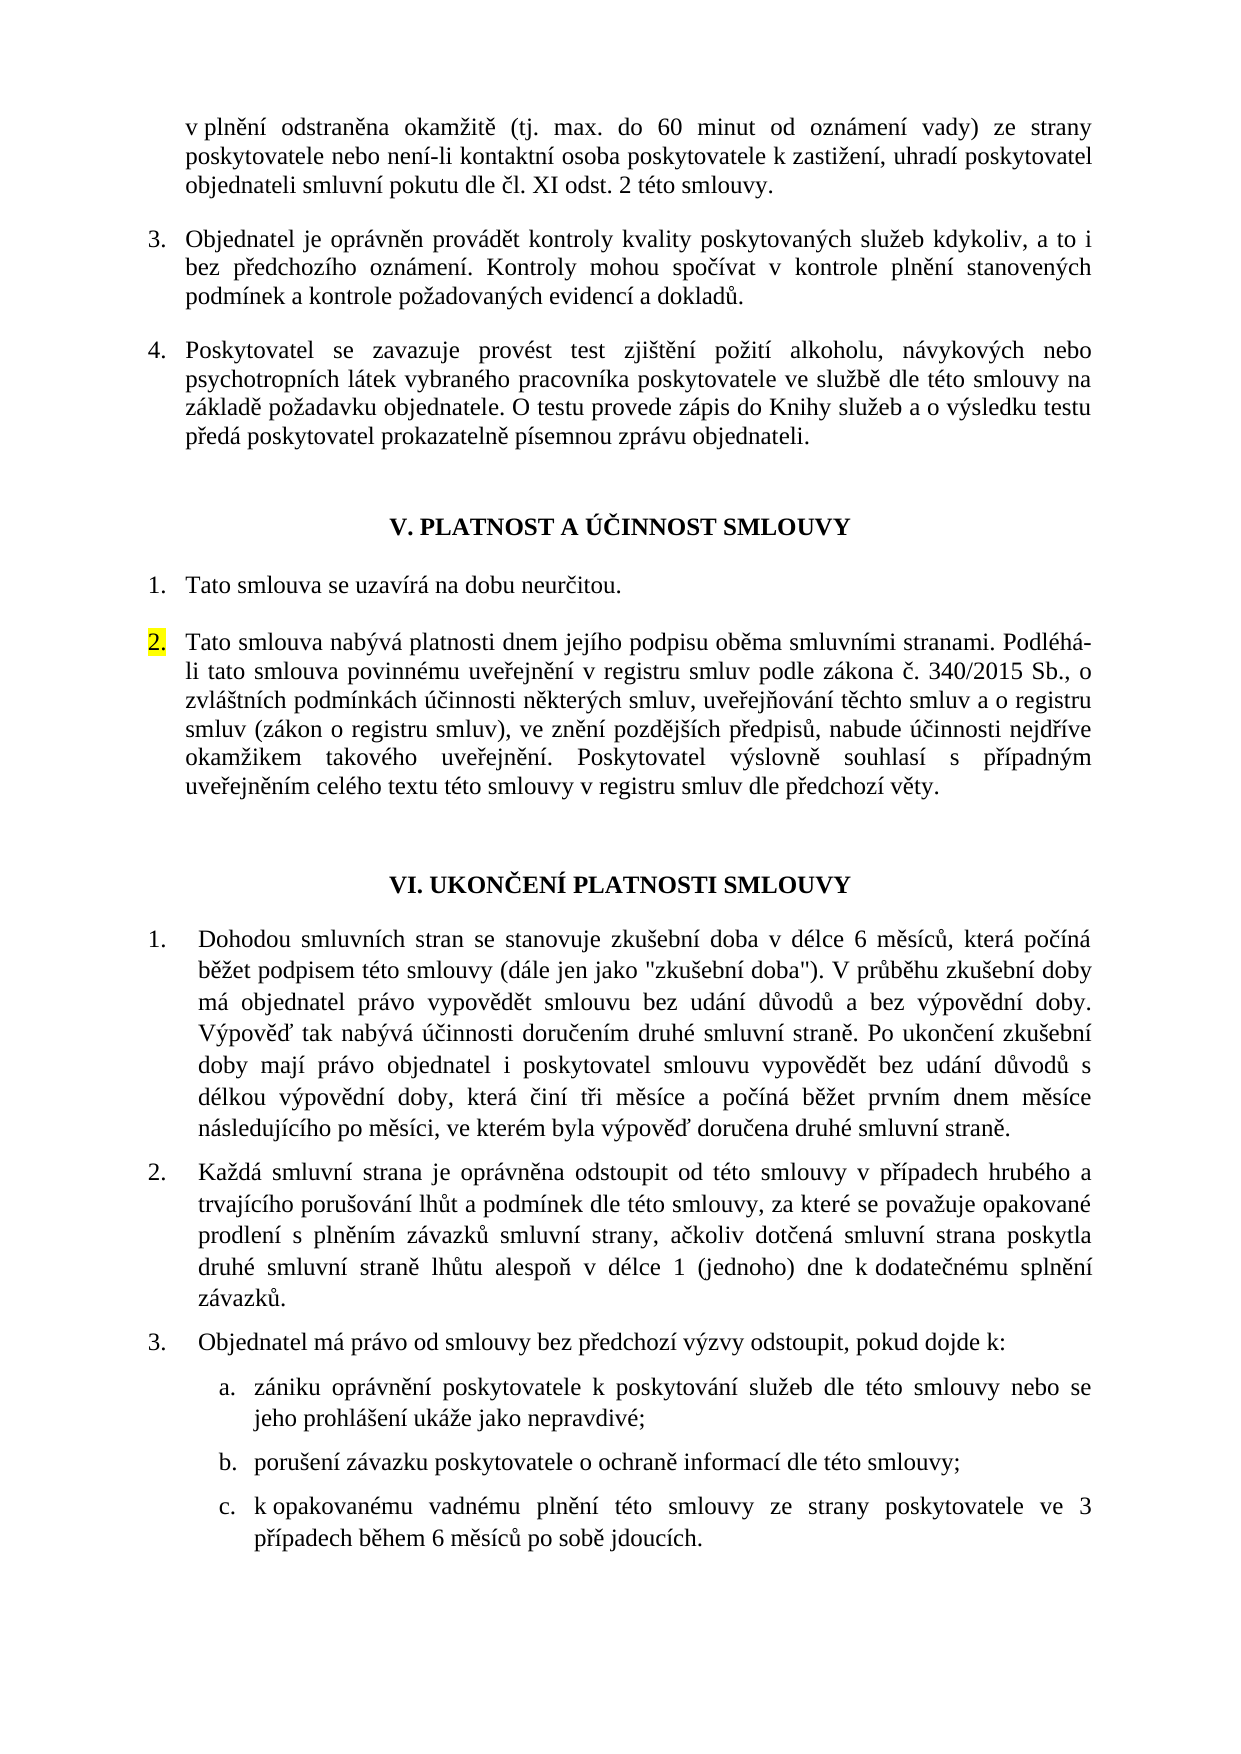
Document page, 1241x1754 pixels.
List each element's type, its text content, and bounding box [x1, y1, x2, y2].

list Objednatel je oprávněn provádět kontroly kvality poskytovaných služeb kdykoliv, a to i bez předchozího oznámení. Kontroly mohou spočívat v kontrole plnění stanovených podmínek a kontrole požadovaných evidencí a dokladů. [148, 224, 1093, 310]
list porušení závazku poskytovatele o ochraně informací dle této smlouvy; [218, 1447, 1093, 1476]
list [148, 112, 1093, 199]
list zániku oprávnění poskytovatele k poskytování služeb dle této smlouvy nebo se jeho prohlášení ukáže jako nepravdivé; [218, 1372, 1093, 1432]
text Objednatel má právo od smlouvy bez předchozí výzvy odstoupit, pokud dojde k: [148, 1327, 1093, 1356]
text Dohodou smluvních stran se stanovuje zkušební doba v délce 6 měsíců, která počíná běžet podpisem této smlouvy (dále jen jako "zkušební doba"). V průběhu zkušební doby má objednatel právo vypovědět smlouvu bez udání důvodů a bez výpovědní doby. Výpověď tak nabývá účinnosti doručením druhé smluvní straně. Po ukončení zkušební doby mají právo objednatel i poskytovatel smlouvu vypovědět bez udání důvodů s délkou výpovědní doby, která činí tři měsíce a počíná běžet prvním dnem měsíce následujícího po měsíci, ve kterém byla výpověď doručena druhé smluvní straně. [148, 924, 1093, 1142]
list k opakovanému vadnému plnění této smlouvy ze strany poskytovatele ve 3 případech během 6 měsíců po sobě jdoucích. [218, 1491, 1093, 1552]
list Poskytovatel se zavazuje provést test zjištění požití alkoholu, návykových nebo psychotropních látek vybraného pracovníka poskytovatele ve službě dle této smlouvy na základě požadavku objednatele. O testu provede zápis do Knihy služeb a o výsledku testu předá poskytovatel prokazatelně písemnou zprávu objednateli. [148, 335, 1093, 450]
text Každá smluvní strana je oprávněna odstoupit od této smlouvy v případech hrubého a trvajícího porušování lhůt a podmínek dle této smlouvy, za které se považuje opakované prodlení s plněním závazků smluvní strany, ačkoliv dotčená smluvní strana poskytla druhé smluvní straně lhůtu alespoň v délce 1 (jednoho) dne k dodatečnému splnění závazků. [148, 1157, 1093, 1312]
list Tato smlouva se uzavírá na dobu neurčitou. [148, 570, 1093, 599]
text VI. UKONČENÍ PLATNOSTI SMLOUVY [148, 870, 1093, 899]
text V. PLATNOST A ÚČINNOST SMLOUVY [148, 512, 1093, 541]
list Tato smlouva nabývá platnosti dnem jejího podpisu oběma smluvními stranami. Podléhá-li tato smlouva povinnému uveřejnění v registru smluv podle zákona č. 340/2015 Sb., o zvláštních podmínkách účinnosti některých smluv, uveřejňování těchto smluv a o registru smluv (zákon o registru smluv), ve znění pozdějších předpisů, nabude účinnosti nejdříve okamžikem takového uveřejnění. Poskytovatel výslovně souhlasí s případným uveřejněním celého textu této smlouvy v registru smluv dle předchozí věty. [148, 627, 1093, 800]
